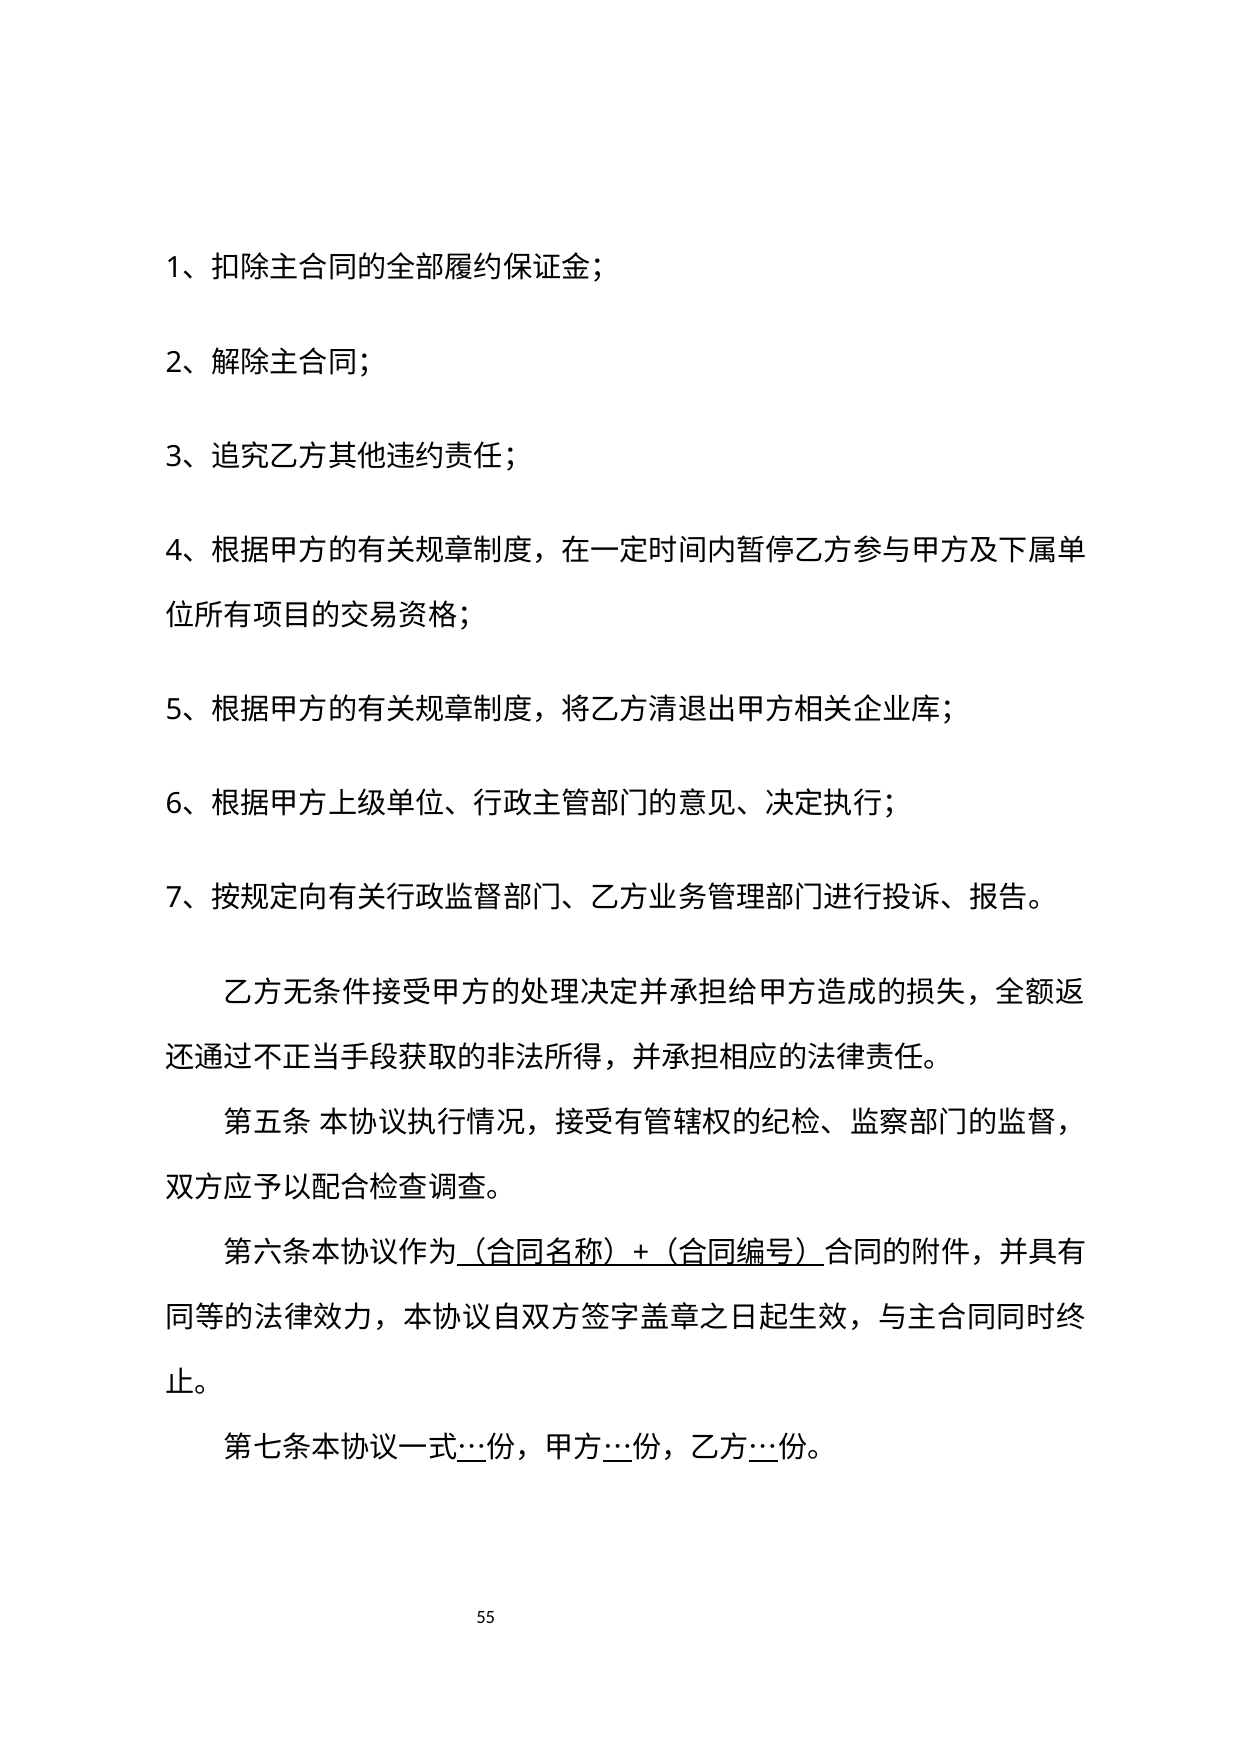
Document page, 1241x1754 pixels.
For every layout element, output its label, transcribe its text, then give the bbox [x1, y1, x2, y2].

text 4、根据甲方的有关规章制度，在一定时间内暂停乙方参与甲方及下属单位所有项目的交易资格； [165, 515, 1087, 645]
text 第六条本协议作为（合同名称）+（合同编号）合同的附件，并具有同等的法律效力，本协议自双方签字盖章之日起生效，与主合同同时终止。 [165, 1217, 1087, 1412]
text 6、根据甲方上级单位、行政主管部门的意见、决定执行； [165, 769, 1087, 834]
text 3、追究乙方其他违约责任； [165, 421, 1087, 486]
text 1、扣除主合同的全部履约保证金； [165, 233, 1087, 298]
text 7、按规定向有关行政监督部门、乙方业务管理部门进行投诉、报告。 [165, 863, 1087, 928]
text 第五条 本协议执行情况，接受有管辖权的纪检、监察部门的监督，双方应予以配合检查调查。 [165, 1087, 1087, 1217]
text 乙方无条件接受甲方的处理决定并承担给甲方造成的损失，全额返还通过不正当手段获取的非法所得，并承担相应的法律责任。 [165, 957, 1087, 1087]
text 2、解除主合同； [165, 327, 1087, 392]
text 第七条本协议一式…份，甲方…份，乙方…份。 [165, 1412, 1087, 1477]
text 5、根据甲方的有关规章制度，将乙方清退出甲方相关企业库； [165, 674, 1087, 739]
